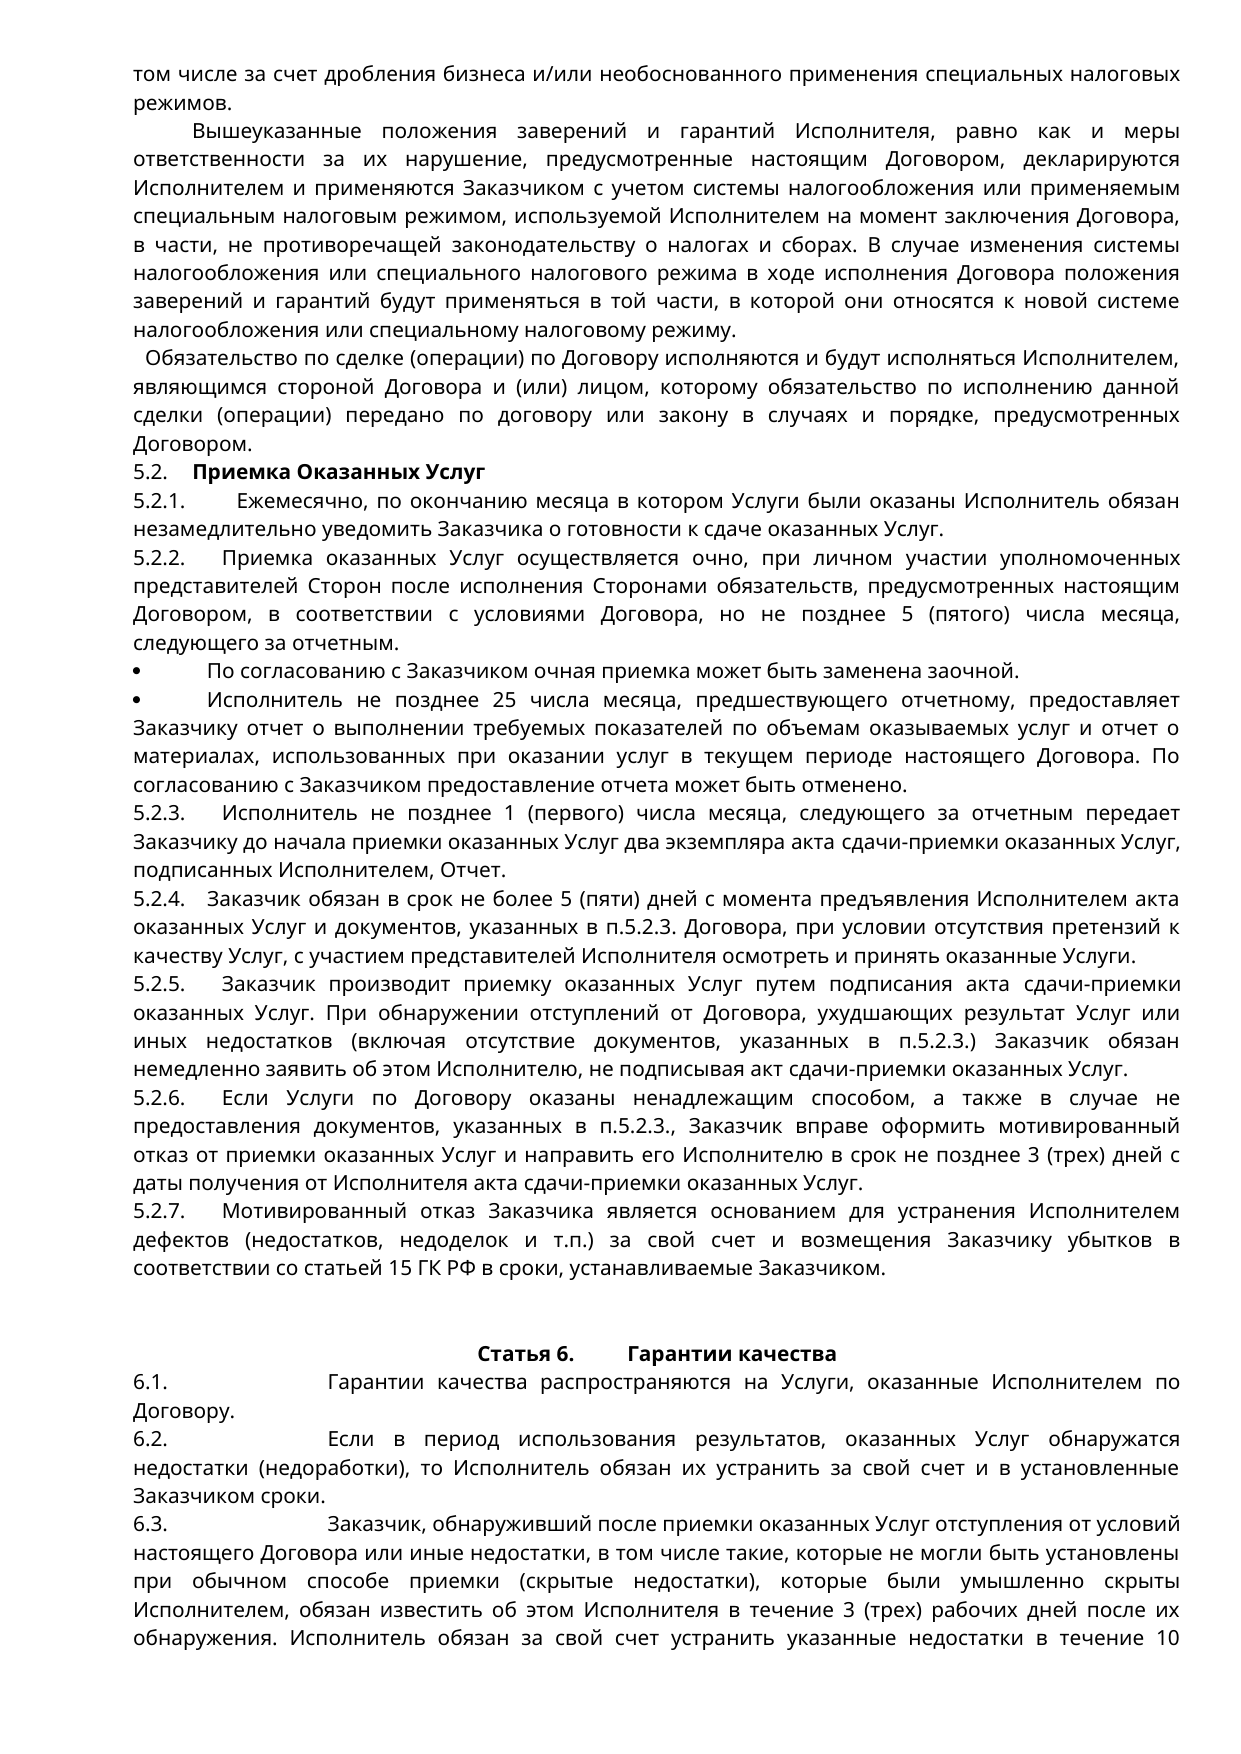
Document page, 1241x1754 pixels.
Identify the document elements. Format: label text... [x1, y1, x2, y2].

list По согласованию с Заказчиком очная приемка может быть заменена заочной. [133, 656, 1181, 685]
list Мотивированный отказ Заказчика является основанием для устранения Исполнителем дефектов (недостатков, недоделок и т.п.) за свой счет и возмещения Заказчику убытков в соответствии со статьей 15 ГК РФ в сроки, устанавливаемые Заказчиком. [133, 1197, 1181, 1282]
list Заказчик обязан в срок не более 5 (пяти) дней с момента предъявления Исполнителем акта оказанных Услуг и документов, указанных в п.5.2.3. Договора, при условии отсутствия претензий к качеству Услуг, с участием представителей Исполнителя осмотреть и принять оказанные Услуги. [133, 884, 1181, 969]
list Ежемесячно, по окончанию месяца в котором Услуги были оказаны Исполнитель обязан незамедлительно уведомить Заказчика о готовности к сдаче оказанных Услуг. [133, 486, 1181, 543]
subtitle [133, 1509, 1181, 1652]
list Исполнитель не позднее 1 (первого) числа месяца, следующего за отчетным передает Заказчику до начала приемки оказанных Услуг два экземпляра акта сдачи-приемки оказанных Услуг, подписанных Исполнителем, Отчет. [133, 798, 1181, 884]
subtitle Если в период использования результатов, оказанных Услуг обнаружатся недостатки (недоработки), то Исполнитель обязан их устранить за свой счет и в установленные Заказчиком сроки. [133, 1424, 1181, 1509]
list Обязательство по сделке (операции) по Договору исполняются и будут исполняться Исполнителем, являющимся стороной Договора и (или) лицом, которому обязательство по исполнению данной сделки (операции) передано по договору или закону в случаях и порядке, предусмотренных Договором. [133, 343, 1181, 457]
list Приемка Оказанных Услуг [133, 457, 1181, 486]
list Вышеуказанные положения заверений и гарантий Исполнителя, равно как и меры ответственности за их нарушение, предусмотренные настоящим Договором, декларируются Исполнителем и применяются Заказчиком с учетом системы налогообложения или применяемым специальным налоговым режимом, используемой Исполнителем на момент заключения Договора, в части, не противоречащей законодательству о налогах и сборах. В случае изменения системы налогообложения или специального налогового режима в ходе исполнения Договора положения заверений и гарантий будут применяться в той части, в которой они относятся к новой системе налогообложения или специальному налоговому режиму. [133, 116, 1181, 343]
subtitle Гарантии качества распространяются на Услуги, оказанные Исполнителем по Договору. [133, 1367, 1181, 1424]
subtitle Гарантии качества [133, 1339, 1181, 1367]
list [133, 59, 1181, 116]
list Если Услуги по Договору оказаны ненадлежащим способом, а также в случае не предоставления документов, указанных в п.5.2.3., Заказчик вправе оформить мотивированный отказ от приемки оказанных Услуг и направить его Исполнителю в срок не позднее 3 (трех) дней с даты получения от Исполнителя акта сдачи-приемки оказанных Услуг. [133, 1083, 1181, 1197]
list Приемка оказанных Услуг осуществляется очно, при личном участии уполномоченных представителей Сторон после исполнения Сторонами обязательств, предусмотренных настоящим Договором, в соответствии с условиями Договора, но не позднее 5 (пятого) числа месяца, следующего за отчетным. [133, 543, 1181, 656]
list Исполнитель не позднее 25 числа месяца, предшествующего отчетному, предоставляет Заказчику отчет о выполнении требуемых показателей по объемам оказываемых услуг и отчет о материалах, использованных при оказании услуг в текущем периоде настоящего Договора. По согласованию с Заказчиком предоставление отчета может быть отменено. [133, 685, 1181, 798]
list Заказчик производит приемку оказанных Услуг путем подписания акта сдачи-приемки оказанных Услуг. При обнаружении отступлений от Договора, ухудшающих результат Услуг или иных недостатков (включая отсутствие документов, указанных в п.5.2.3.) Заказчик обязан немедленно заявить об этом Исполнителю, не подписывая акт сдачи-приемки оказанных Услуг. [133, 969, 1181, 1083]
